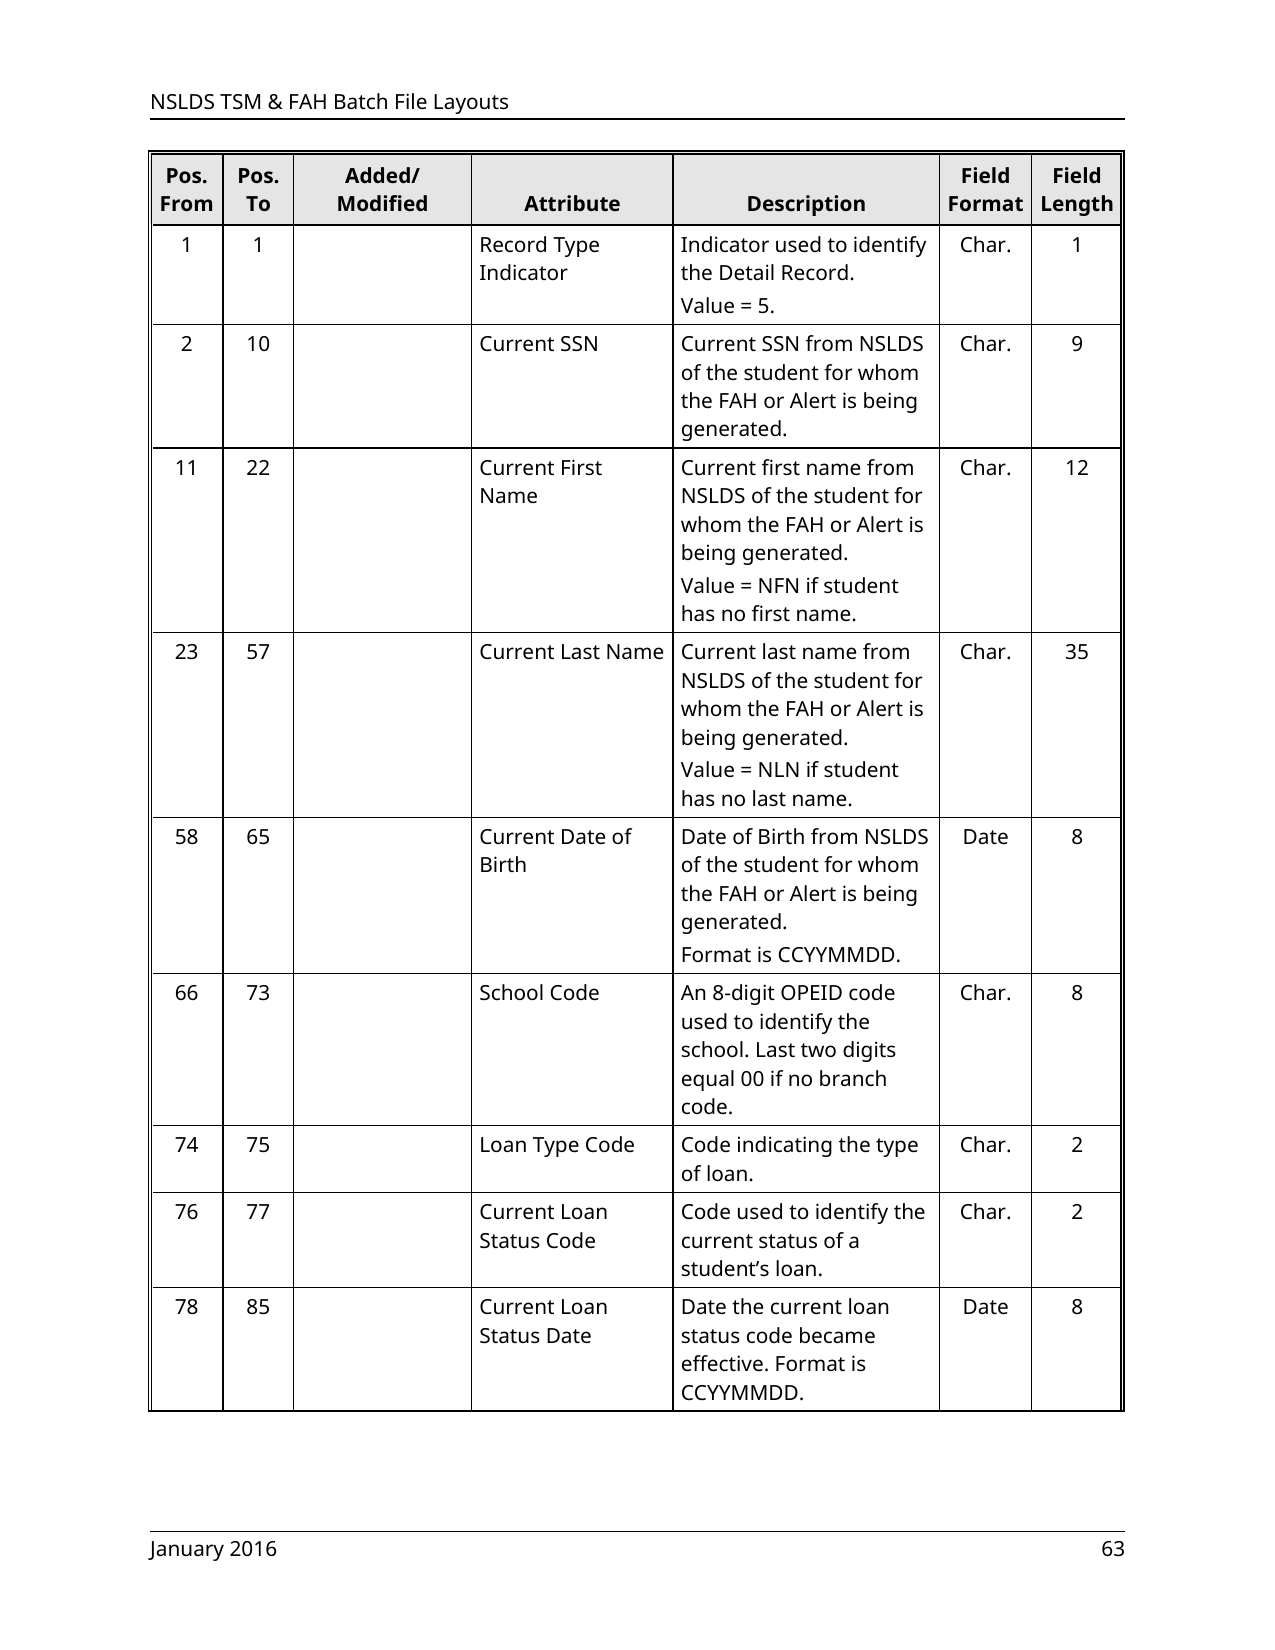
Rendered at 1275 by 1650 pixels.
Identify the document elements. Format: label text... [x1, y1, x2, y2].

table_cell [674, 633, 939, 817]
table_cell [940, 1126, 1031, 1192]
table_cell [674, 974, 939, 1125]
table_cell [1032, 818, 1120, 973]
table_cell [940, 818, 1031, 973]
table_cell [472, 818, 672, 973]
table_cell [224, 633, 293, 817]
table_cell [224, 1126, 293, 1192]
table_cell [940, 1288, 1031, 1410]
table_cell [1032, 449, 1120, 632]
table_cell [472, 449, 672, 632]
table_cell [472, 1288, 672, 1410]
table_cell 10 [224, 325, 293, 447]
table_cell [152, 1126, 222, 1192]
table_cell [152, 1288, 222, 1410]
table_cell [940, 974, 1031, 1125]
table_cell Indicator used to identify the Detail Record. Value = 5. [674, 226, 939, 323]
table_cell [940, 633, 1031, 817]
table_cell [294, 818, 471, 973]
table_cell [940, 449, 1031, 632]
table_cell 1 [1032, 226, 1120, 323]
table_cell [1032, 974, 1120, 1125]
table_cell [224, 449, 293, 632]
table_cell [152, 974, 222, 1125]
table_header Field Length [1032, 155, 1120, 224]
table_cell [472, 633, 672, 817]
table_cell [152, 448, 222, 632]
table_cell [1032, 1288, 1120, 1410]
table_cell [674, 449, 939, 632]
table_header Field Format [940, 155, 1031, 224]
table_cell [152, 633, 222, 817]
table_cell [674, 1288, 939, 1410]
table_cell 1 [152, 225, 222, 323]
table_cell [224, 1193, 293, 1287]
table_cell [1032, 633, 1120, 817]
table_header Description [674, 155, 939, 224]
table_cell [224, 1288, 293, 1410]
table_cell 2 [152, 325, 222, 447]
table_header Pos. From [152, 155, 222, 224]
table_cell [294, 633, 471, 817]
table_header Attribute [472, 155, 672, 224]
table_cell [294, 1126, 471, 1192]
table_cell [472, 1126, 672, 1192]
table_cell [294, 226, 471, 323]
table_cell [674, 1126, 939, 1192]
table_cell Current SSN [472, 325, 672, 447]
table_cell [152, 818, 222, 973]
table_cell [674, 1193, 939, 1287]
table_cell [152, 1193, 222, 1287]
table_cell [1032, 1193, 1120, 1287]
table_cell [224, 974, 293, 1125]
table_cell Char. [940, 226, 1031, 323]
table_header Added/ Modified [294, 155, 471, 224]
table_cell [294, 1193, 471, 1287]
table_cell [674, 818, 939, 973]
table_cell 1 [224, 226, 293, 323]
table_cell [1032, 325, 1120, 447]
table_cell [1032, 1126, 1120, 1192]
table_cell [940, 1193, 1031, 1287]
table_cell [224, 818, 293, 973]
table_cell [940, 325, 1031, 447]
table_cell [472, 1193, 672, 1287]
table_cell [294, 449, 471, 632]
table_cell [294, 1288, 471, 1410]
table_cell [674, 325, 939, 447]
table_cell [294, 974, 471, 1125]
table_header Pos. To [224, 155, 293, 224]
table_cell Record Type Indicator [472, 226, 672, 323]
table_cell [294, 325, 471, 447]
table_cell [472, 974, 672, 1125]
